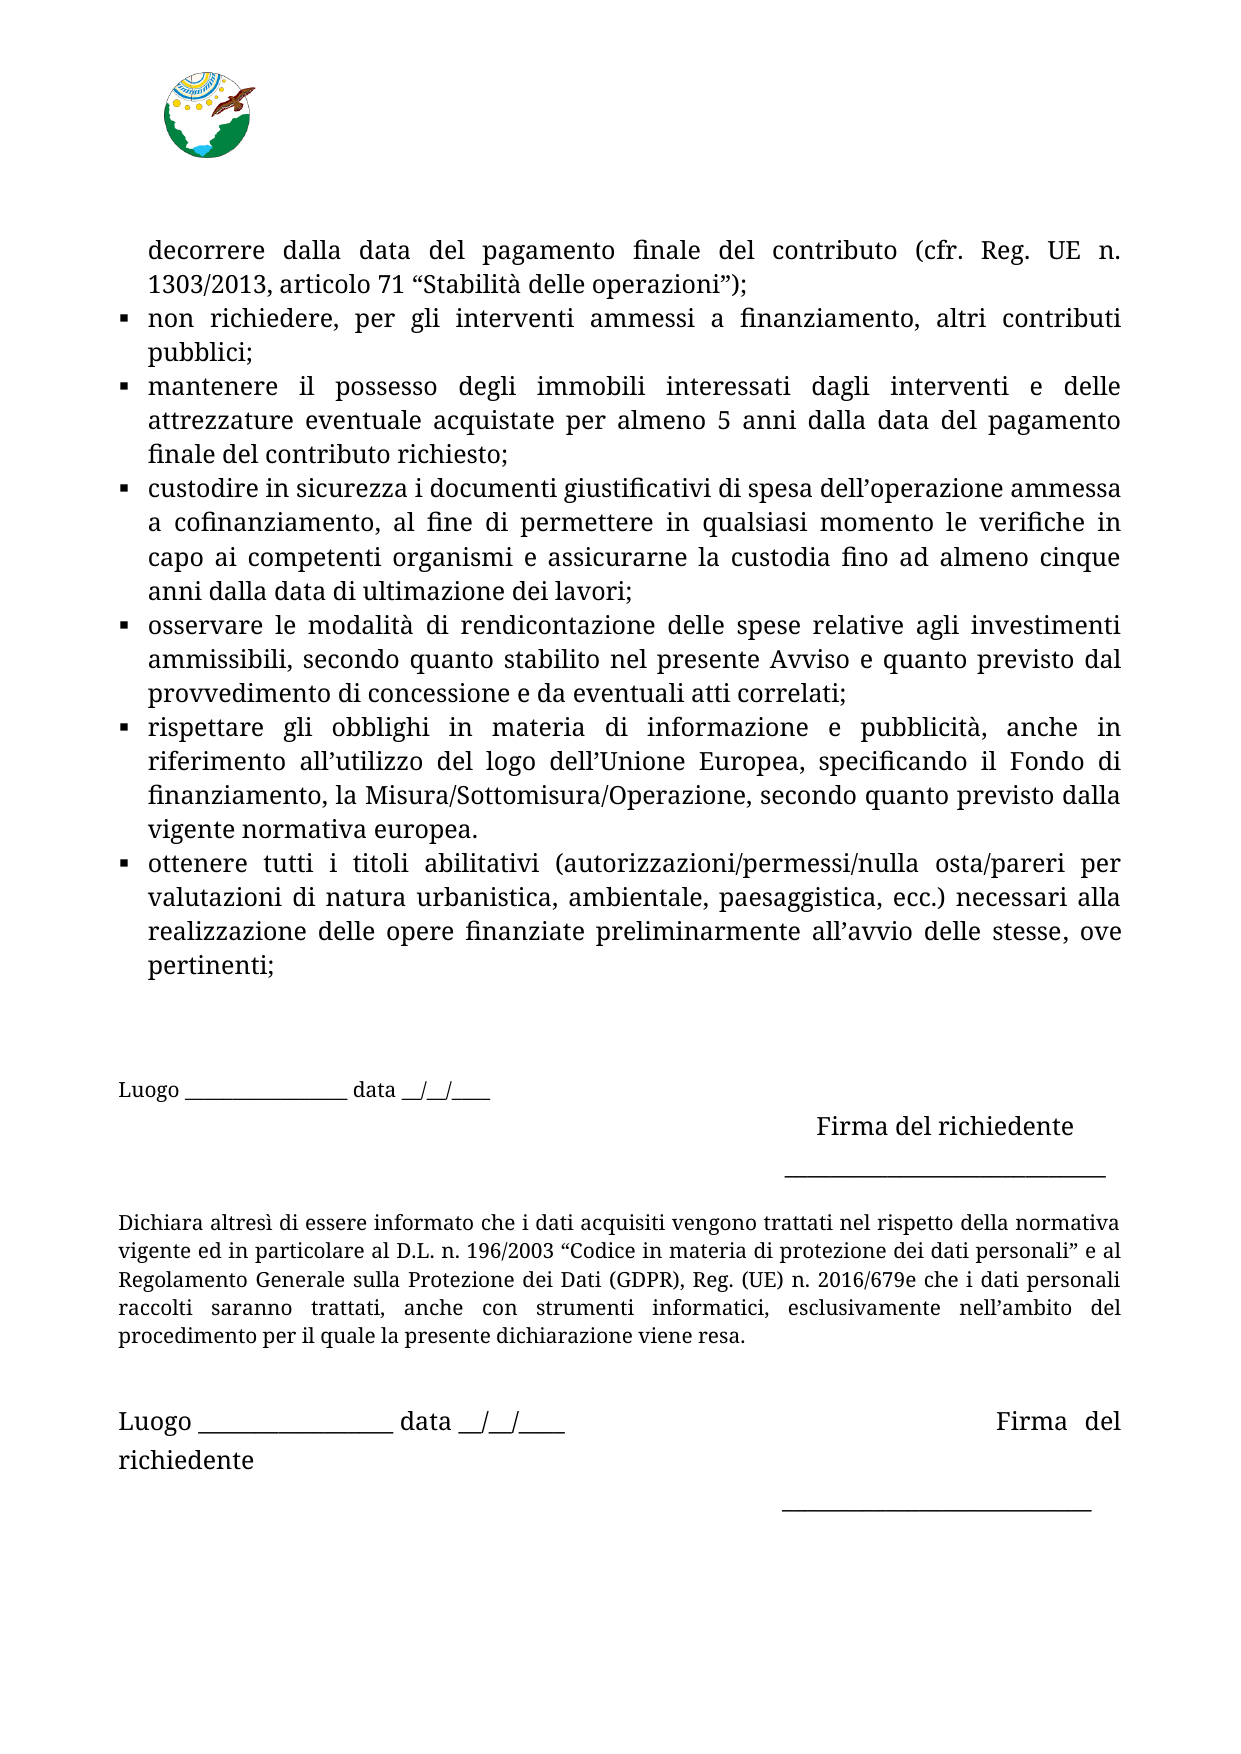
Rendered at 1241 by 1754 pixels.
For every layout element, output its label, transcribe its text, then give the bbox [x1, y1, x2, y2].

list osservare le modalità di rendicontazione delle spese relative agli investimenti ammissibili, secondo quanto stabilito nel presente Avviso e quanto previsto dal provvedimento di concessione e da eventuali atti correlati; [118, 607, 1122, 709]
list custodire in sicurezza i documenti giustificativi di spesa dell’operazione ammessa a cofinanziamento, al fine di permettere in qualsiasi momento le verifiche in capo ai competenti organismi e assicurarne la custodia fino ad almeno cinque anni dalla data di ultimazione dei lavori; [118, 471, 1122, 607]
list mantenere il possesso degli immobili interessati dagli interventi e delle attrezzature eventuale acquistate per almeno 5 anni dalla data del pagamento finale del contributo richiesto; [118, 369, 1122, 471]
text ___________________________ [118, 1482, 1122, 1516]
text ____________________________ [768, 1148, 1122, 1182]
text Firma del richiedente [768, 1109, 1122, 1143]
text Luogo _________________ data __/__/____ Firma del richiedente [118, 1403, 1122, 1477]
text Dichiara altresì di essere informato che i dati acquisiti vengono trattati nel rispetto della normativa vigente ed in particolare al D.L. n. 196/2003 “Codice in materia di protezione dei dati personali” e al Regolamento Generale sulla Protezione dei Dati (GDPR), Reg. (UE) n. 2016/679e che i dati personali raccolti saranno trattati, anche con strumenti informatici, esclusivamente nell’ambito del procedimento per il quale la presente dichiarazione viene resa. [118, 1208, 1122, 1350]
list ottenere tutti i titoli abilitativi (autorizzazioni/permessi/nulla osta/pareri per valutazioni di natura urbanistica, ambientale, paesaggistica, ecc.) necessari alla realizzazione delle opere finanziate preliminarmente all’avvio delle stesse, ove pertinenti; [118, 846, 1122, 982]
text Luogo _________________ data __/__/____ [118, 1075, 1122, 1103]
list rispettare gli obblighi in materia di informazione e pubblicità, anche in riferimento all’utilizzo del logo dell’Unione Europea, specificando il Fondo di finanziamento, la Misura/Sottomisura/Operazione, secondo quanto previsto dalla vigente normativa europea. [118, 709, 1122, 846]
picture [164, 72, 256, 158]
list non richiedere, per gli interventi ammessi a finanziamento, altri contributi pubblici; [118, 301, 1122, 369]
